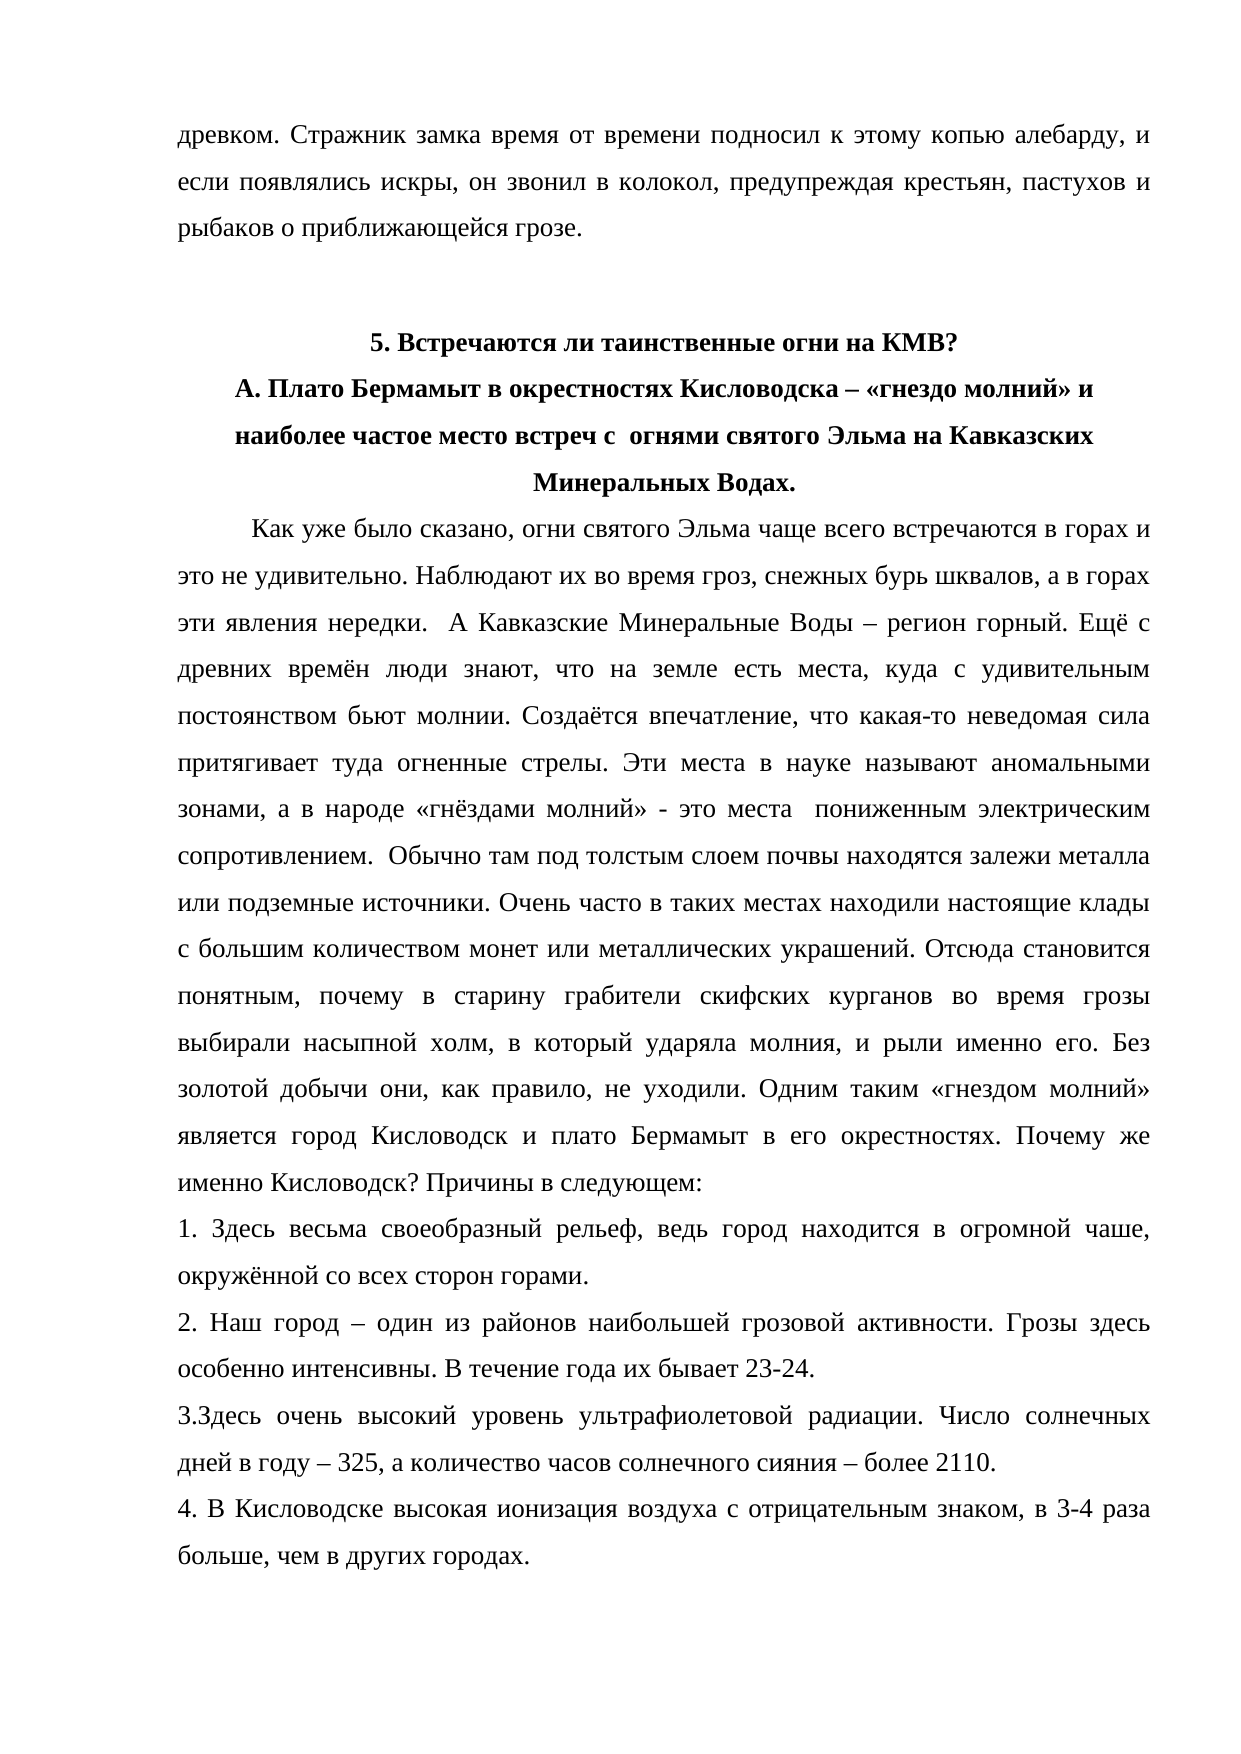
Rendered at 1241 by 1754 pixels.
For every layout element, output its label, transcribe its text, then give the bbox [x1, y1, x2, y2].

text А. Плато Бермамыт в окрестностях Кисловодска – «гнездо молний» и наиболее частое место встреч с огнями святого Эльма на Кавказских Минеральных Водах. [177, 372, 1152, 497]
text 1. Здесь весьма своеобразный рельеф, ведь город находится в огромной чаше, окружённой со всех сторон горами. [177, 1212, 1152, 1290]
text 5. Встречаются ли таинственные огни на КМВ? [177, 326, 1152, 357]
text Как уже было сказано, огни святого Эльма чаще всего встречаются в горах и это не удивительно. Наблюдают их во время гроз, снежных бурь шквалов, а в горах эти явления нередки. А Кавказские Минеральные Воды – регион горный. Ещё с древних времён люди знают, что на земле есть места, куда с удивительным постоянством бьют молнии. Создаётся впечатление, что какая-то неведомая сила притягивает туда огненные стрелы. Эти места в науке называют аномальными зонами, а в народе «гнёздами молний» - это места пониженным электрическим сопротивлением. Обычно там под толстым слоем почвы находятся залежи металла или подземные источники. Очень часто в таких местах находили настоящие клады с большим количеством монет или металлических украшений. Отсюда становится понятным, почему в старину грабители скифских курганов во время грозы выбирали насыпной холм, в который ударяла молния, и рыли именно его. Без золотой добычи они, как правило, не уходили. Одним таким «гнездом молний» является город Кисловодск и плато Бермамыт в его окрестностях. Почему же именно Кисловодск? Причины в следующем: [177, 512, 1152, 1197]
text 3.Здесь очень высокий уровень ультрафиолетовой радиации. Число солнечных дней в году – 325, а количество часов солнечного сияния – более 2110. [177, 1399, 1152, 1477]
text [177, 118, 1152, 243]
text 2. Наш город – один из районов наибольшей грозовой активности. Грозы здесь особенно интенсивны. В течение года их бывает 23-24. [177, 1306, 1152, 1383]
text 4. В Кисловодске высокая ионизация воздуха с отрицательным знаком, в 3-4 раза больше, чем в других городах. [177, 1492, 1152, 1570]
